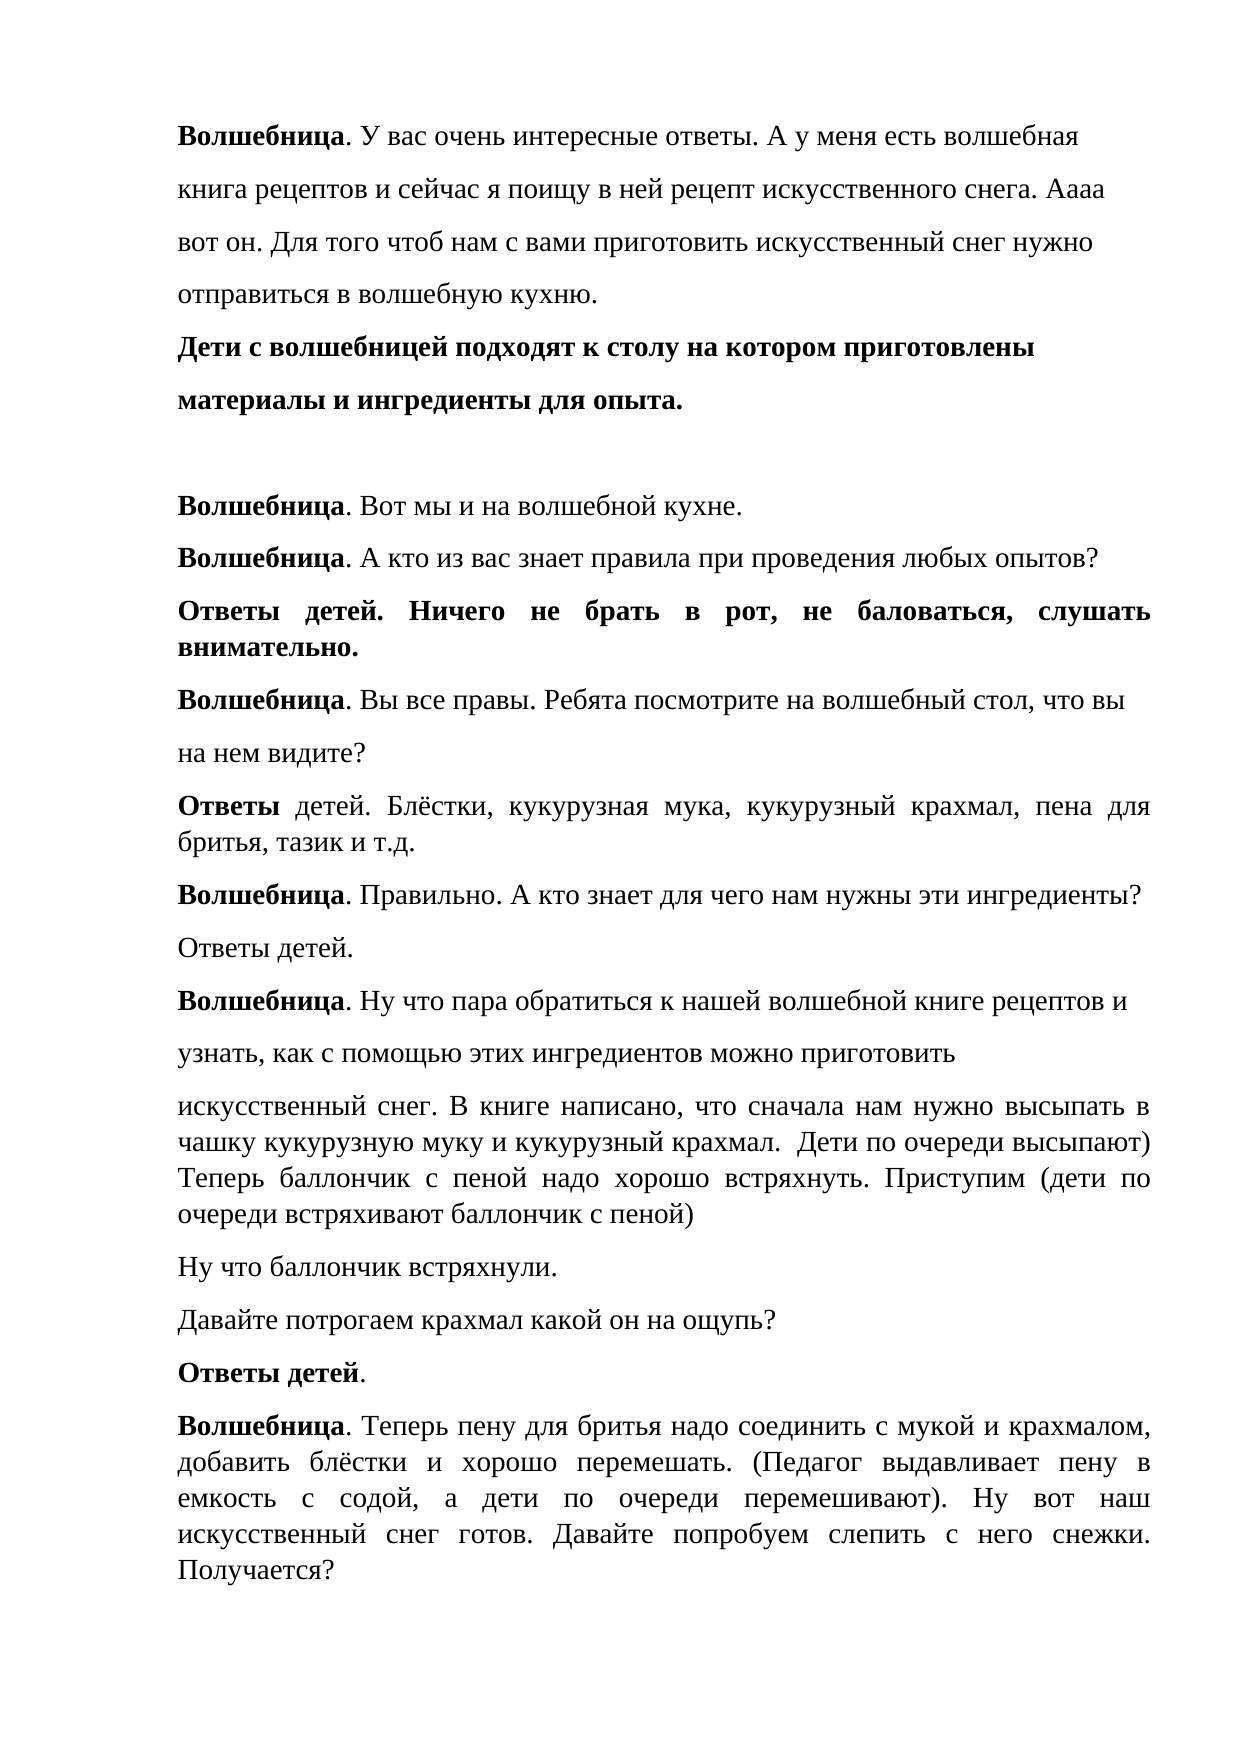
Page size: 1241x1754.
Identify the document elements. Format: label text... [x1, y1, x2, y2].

text Ответы детей. Блёстки, кукурузная мука, кукурузный крахмал, пена для бритья, тазик и т.д. [177, 788, 1152, 858]
text отправиться в волшебную кухню. [177, 277, 1152, 310]
text Ну что баллончик встряхнули. [177, 1249, 1152, 1283]
text Волшебница. Вы все правы. Ребята посмотрите на волшебный стол, что вы [177, 682, 1152, 716]
text Волшебница. А кто из вас знает правила при проведения любых опытов? [177, 541, 1152, 574]
text Волшебница. Теперь пену для бритья надо соединить с мукой и крахмалом, добавить блёстки и хорошо перемешать. (Педагог выдавливает пену в емкость с содой, а дети по очереди перемешивают). Ну вот наш искусственный снег готов. Давайте попробуем слепить с него снежки. Получается? [177, 1408, 1152, 1586]
text Волшебница. Вот мы и на волшебной кухне. [177, 488, 1152, 521]
text Волшебница. Правильно. А кто знает для чего нам нужны эти ингредиенты? [177, 877, 1152, 911]
text Ответы детей. [177, 1355, 1152, 1389]
text Давайте потрогаем крахмал какой он на ощупь? [177, 1302, 1152, 1336]
text материалы и ингредиенты для опыта. [177, 382, 1152, 416]
text Дети с волшебницей подходят к столу на котором приготовлены [177, 329, 1152, 363]
text на нем видите? [177, 735, 1152, 769]
text искусственный снег. В книге написано, что сначала нам нужно высыпать в чашку кукурузную муку и кукурузный крахмал. Дети по очереди высыпают) Теперь баллончик с пеной надо хорошо встряхнуть. Приступим (дети по очереди встряхивают баллончик с пеной) [177, 1088, 1152, 1230]
text узнать, как с помощью этих ингредиентов можно приготовить [177, 1035, 1152, 1069]
text вот он. Для того чтоб нам с вами приготовить искусственный снег нужно [177, 224, 1152, 257]
text Ответы детей. Ничего не брать в рот, не баловаться, слушать внимательно. [177, 593, 1152, 663]
text Волшебница. Ну что пара обратиться к нашей волшебной книге рецептов и [177, 983, 1152, 1016]
text книга рецептов и сейчас я поищу в ней рецепт искусственного снега. Аааа [177, 171, 1152, 204]
text Ответы детей. [177, 930, 1152, 963]
text Волшебница. У вас очень интересные ответы. А у меня есть волшебная [177, 118, 1152, 152]
